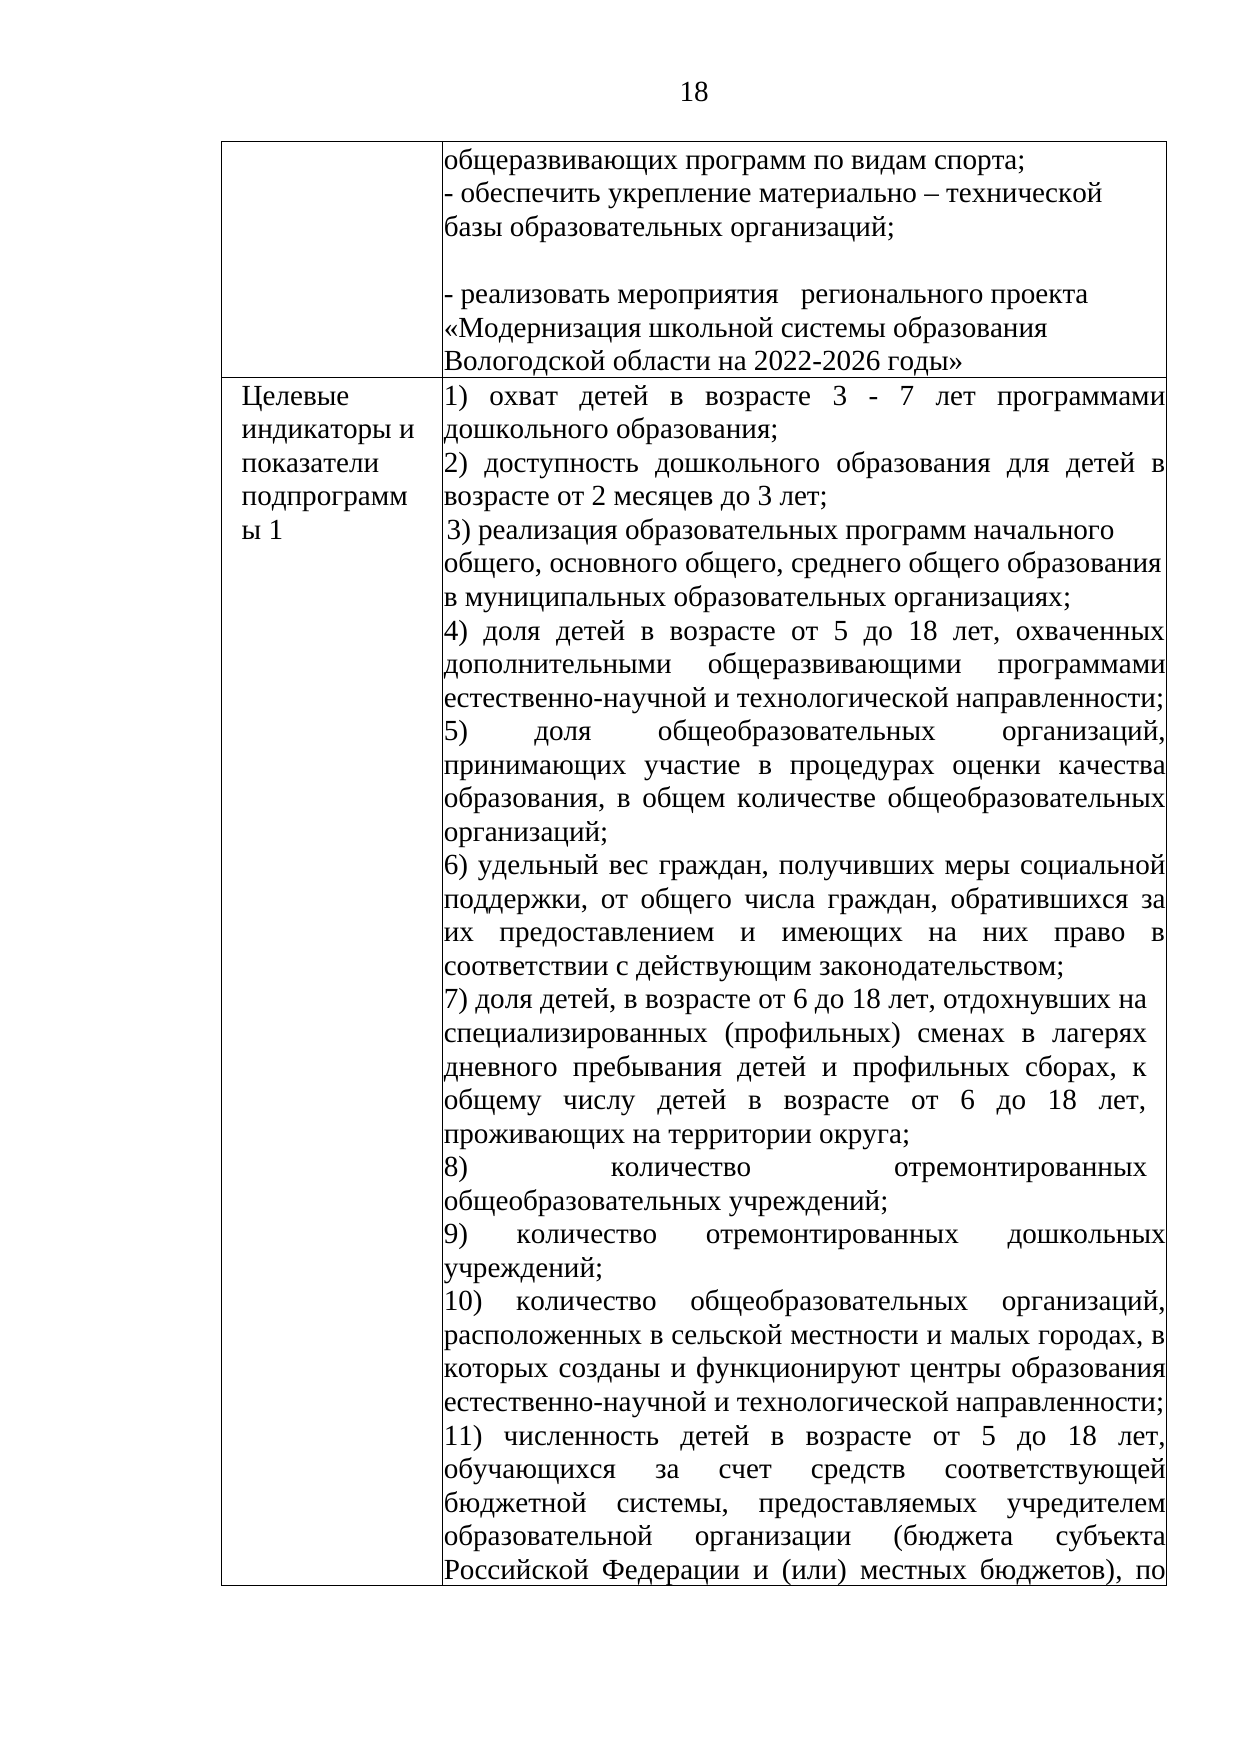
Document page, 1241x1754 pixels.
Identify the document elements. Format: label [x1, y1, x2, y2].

table_cell [443, 378, 1166, 1585]
table_cell [222, 378, 442, 1585]
table_cell [443, 142, 1166, 377]
table_cell [222, 142, 442, 377]
